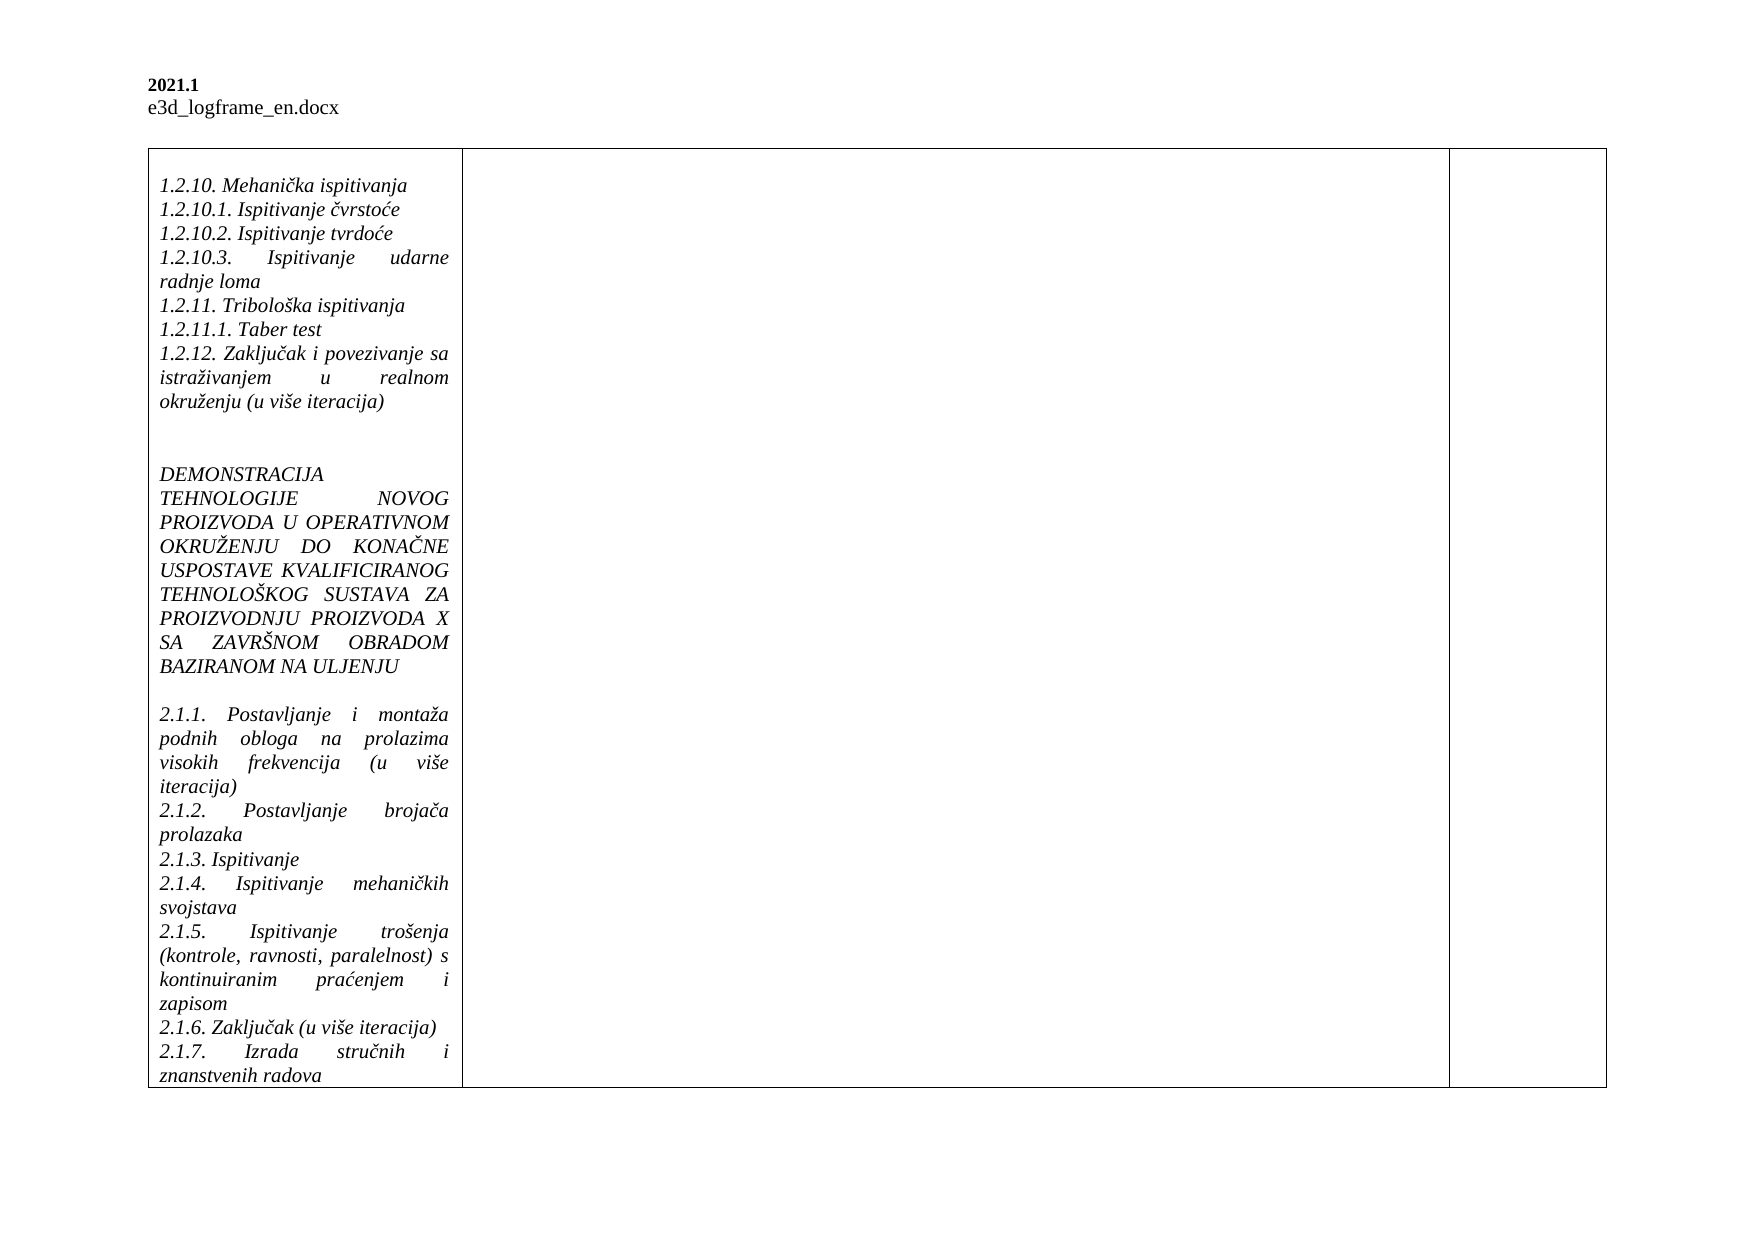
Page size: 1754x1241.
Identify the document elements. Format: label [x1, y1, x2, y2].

table_header [463, 149, 1449, 1087]
table_header [149, 149, 462, 1087]
table_header [1450, 149, 1606, 1087]
